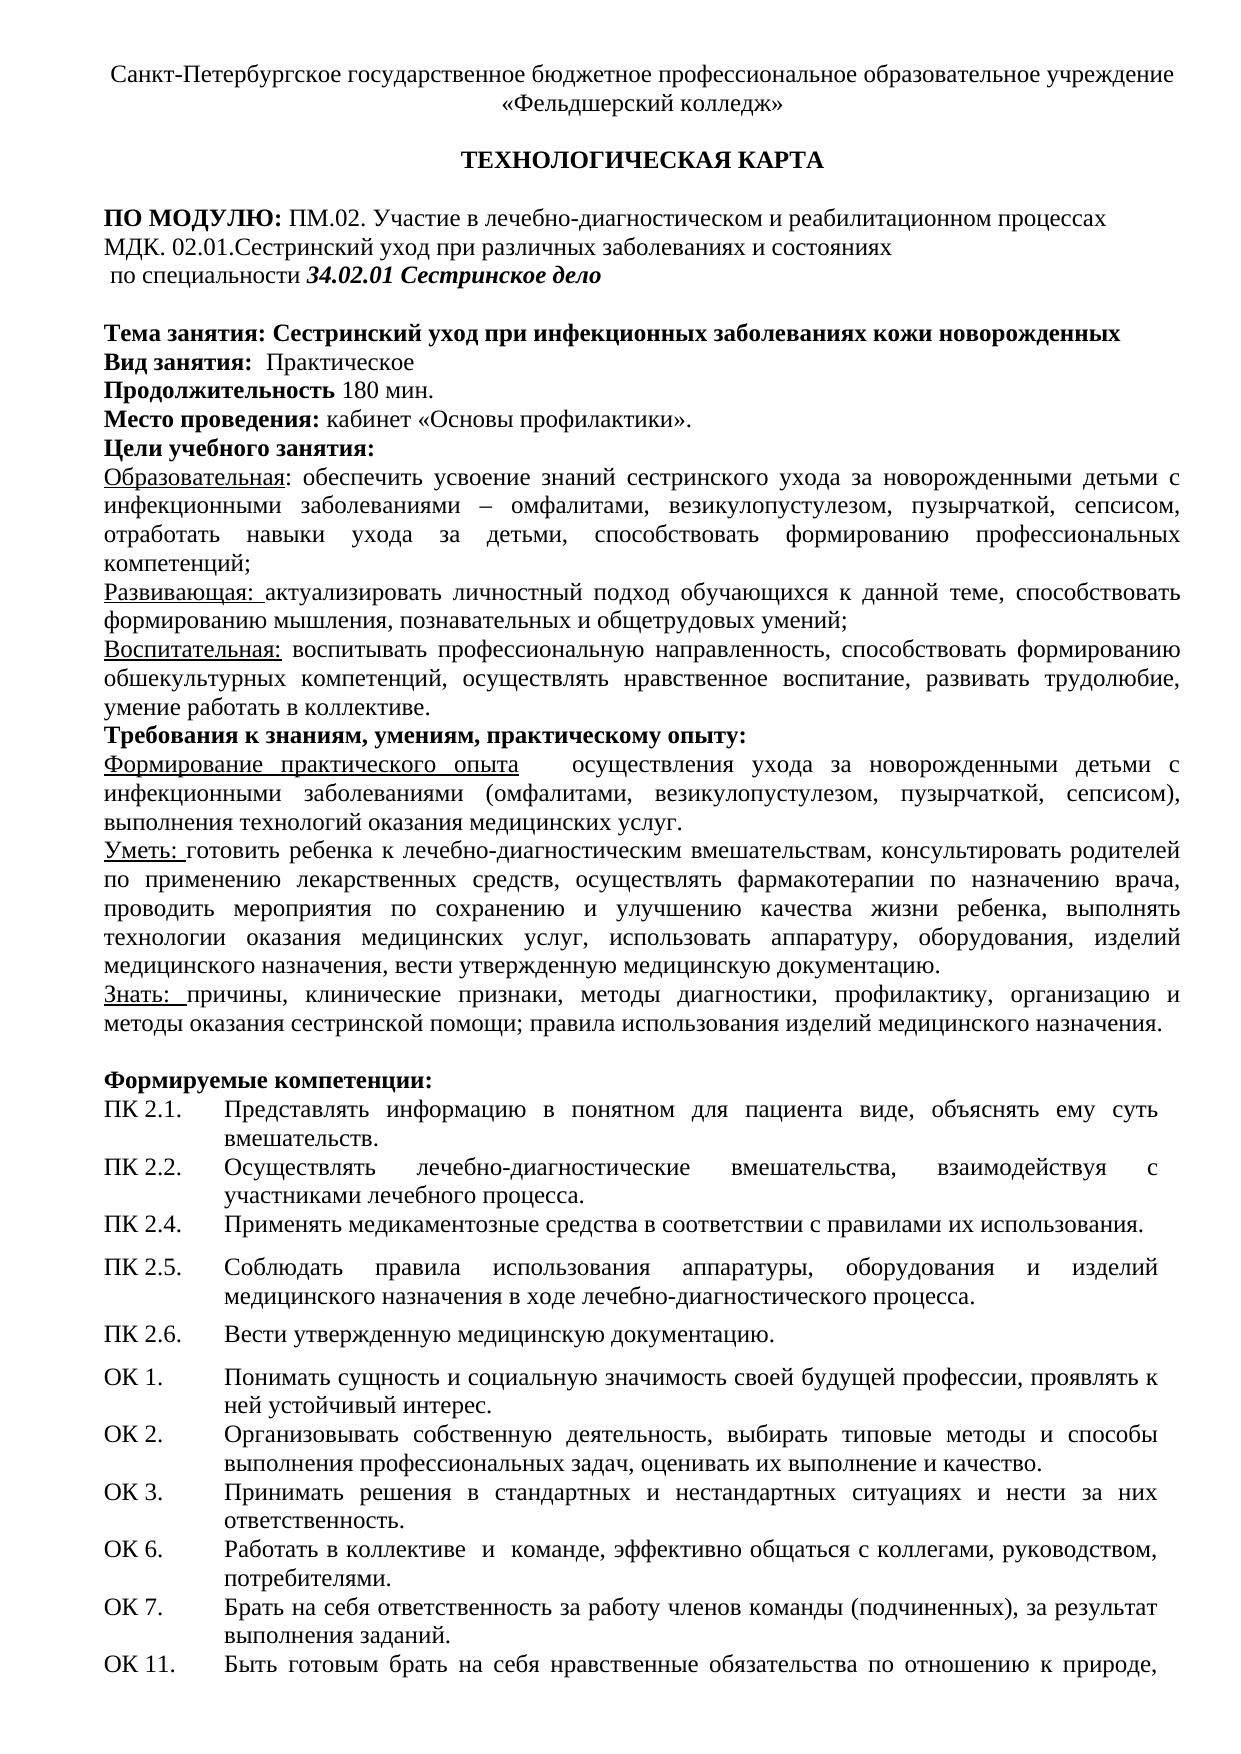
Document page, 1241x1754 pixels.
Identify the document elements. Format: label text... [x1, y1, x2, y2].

table_cell Организовывать собственную деятельность, выбирать типовые методы и способы выполнения профессиональных задач, оценивать их выполнение и качество. [213, 1419, 1170, 1477]
text Уметь: готовить ребенка к лечебно-диагностическим вмешательствам, консультировать родителей по применению лекарственных средств, осуществлять фармакотерапии по назначению врача, проводить мероприятия по сохранению и улучшению качества жизни ребенка, выполнять технологии оказания медицинских услуг, использовать аппаратуру, оборудования, изделий медицинского назначения, вести утвержденную медицинскую документацию. [103, 835, 1181, 979]
table_cell Вести утвержденную медицинскую документацию. [213, 1319, 1170, 1362]
text Тема занятия: Сестринский уход при инфекционных заболеваниях кожи новорожденных [103, 318, 1181, 347]
table_cell Соблюдать правила использования аппаратуры, оборудования и изделий медицинского назначения в ходе лечебно-диагностического процесса. [213, 1252, 1170, 1319]
table_cell ПК 2.4. [92, 1209, 213, 1252]
text МДК. 02.01.Сестринский уход при различных заболеваниях и состояниях [103, 232, 1181, 260]
text Воспитательная: воспитывать профессиональную направленность, способствовать формированию обшекультурных компетенций, осуществлять нравственное воспитание, развивать трудолюбие, умение работать в коллективе. [103, 634, 1181, 720]
table_cell Работать в коллективе и команде, эффективно общаться с коллегами, руководством, потребителями. [213, 1534, 1170, 1592]
text Образовательная: обеспечить усвоение знаний сестринского ухода за новорожденными детьми с инфекционными заболеваниями – омфалитами, везикулопустулезом, пузырчаткой, сепсисом, отработать навыки ухода за детьми, способствовать формированию профессиональных компетенций; [103, 462, 1181, 577]
table_cell Применять медикаментозные средства в соответствии с правилами их использования. [213, 1209, 1170, 1252]
table_cell Осуществлять лечебно-диагностические вмешательства, взаимодействуя с участниками лечебного процесса. [213, 1152, 1170, 1209]
table_cell Принимать решения в стандартных и нестандартных ситуациях и нести за них ответственность. [213, 1477, 1170, 1534]
table_cell ПК 2.5. [92, 1252, 213, 1319]
text Знать: причины, клинические признаки, методы диагностики, профилактику, организацию и методы оказания сестринской помощи; правила использования изделий медицинского назначения. [103, 979, 1181, 1037]
text Место проведения: кабинет «Основы профилактики». [103, 404, 1181, 433]
text Развивающая: актуализировать личностный подход обучающихся к данной теме, способствовать формированию мышления, познавательных и общетрудовых умений; [103, 577, 1181, 634]
table_cell ОК 7. [92, 1592, 213, 1649]
text Продолжительность 180 мин. [103, 375, 1181, 404]
table_cell ОК 2. [92, 1419, 213, 1477]
text Формирование практического опыта осуществления ухода за новорожденными детьми с инфекционными заболеваниями (омфалитами, везикулопустулезом, пузырчаткой, сепсисом), выполнения технологий оказания медицинских услуг. [103, 749, 1181, 835]
table_cell ОК 1. [92, 1362, 213, 1419]
table_cell ОК 6. [92, 1534, 213, 1592]
table_cell ПК 2.6. [92, 1319, 213, 1362]
text Вид занятия: Практическое [103, 347, 1181, 375]
table_cell Понимать сущность и социальную значимость своей будущей профессии, проявлять к ней устойчивый интерес. [213, 1362, 1170, 1419]
text ТЕХНОЛОГИЧЕСКАЯ КАРТА [103, 145, 1181, 174]
text Цели учебного занятия: [103, 433, 1181, 462]
table_cell ПК 2.2. [92, 1152, 213, 1209]
text ПО модулю: ПМ.02. Участие в лечебно-диагностическом и реабилитационном процессах [103, 203, 1181, 232]
text Формируемые компетенции: [103, 1065, 1181, 1094]
table_cell ОК 11. [92, 1649, 213, 1692]
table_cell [213, 1649, 1170, 1692]
text Требования к знаниям, умениям, практическому опыту: [103, 720, 1181, 749]
table_cell Брать на себя ответственность за работу членов команды (подчиненных), за результат выполнения заданий. [213, 1592, 1170, 1649]
table_cell ОК 3. [92, 1477, 213, 1534]
table_header Представлять информацию в понятном для пациента виде, объяснять ему суть вмешательств. [213, 1094, 1170, 1152]
table_header ПК 2.1. [92, 1094, 213, 1152]
text Санкт-Петербургское государственное бюджетное профессиональное образовательное учреждение «Фельдшерский колледж» [103, 59, 1181, 117]
text по специальности 34.02.01 Сестринское дело [103, 260, 1181, 289]
